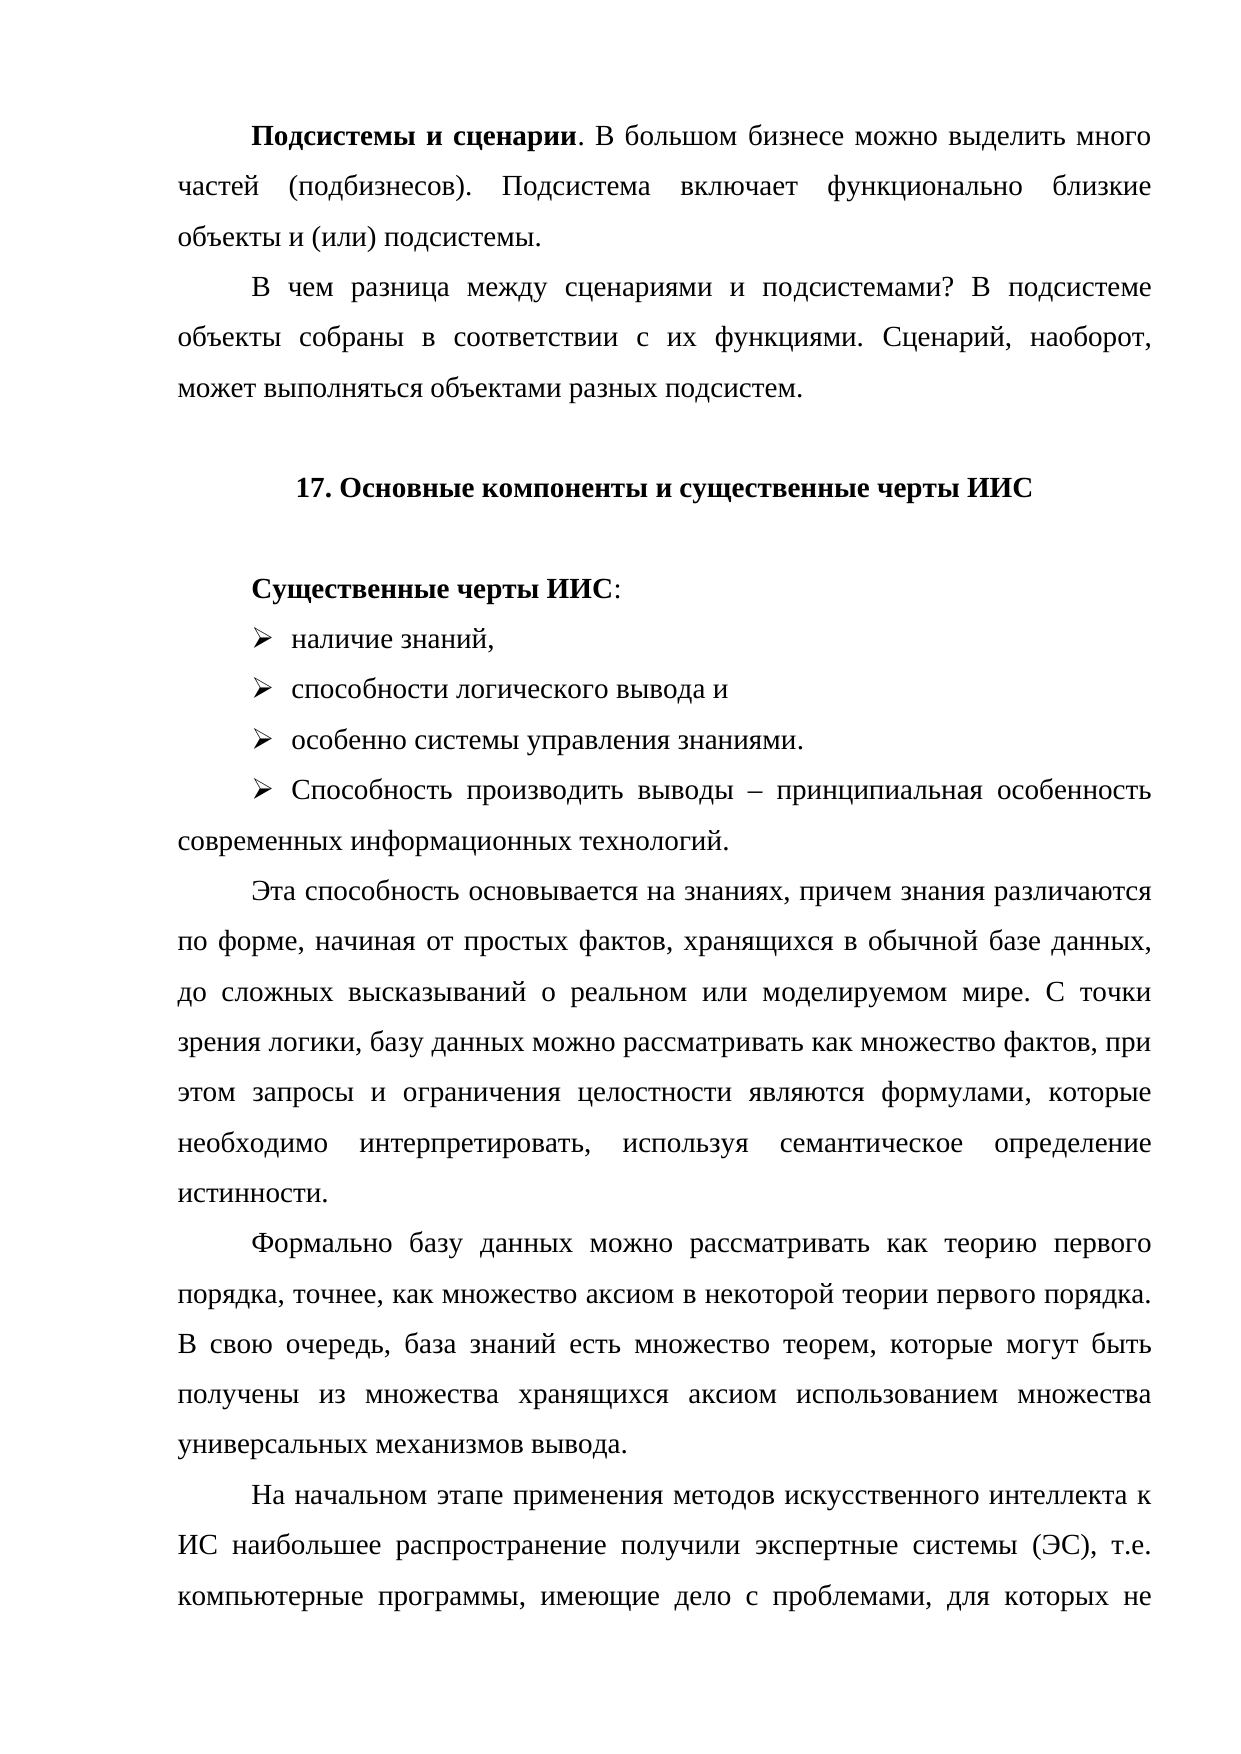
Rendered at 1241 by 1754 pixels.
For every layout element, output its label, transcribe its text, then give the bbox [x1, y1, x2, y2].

list наличие знаний, [177, 621, 1152, 655]
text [177, 1477, 1152, 1611]
text Эта способность основывается на знаниях, причем знания различаются по форме, начиная от простых фактов, хранящихся в обычной базе данных, до сложных высказываний о реальном или моделируемом мире. С точки зрения логики, базу данных можно рассматривать как множество фактов, при этом запросы и ограничения целостности являются формулами, которые необходимо интерпретировать, используя семантическое определение истинности. [177, 873, 1152, 1209]
list способности логического вывода и [177, 672, 1152, 705]
text Подсистемы и сценарии. В большом бизнесе можно выделить много частей (подбизнесов). Подсистема включает функционально близкие объекты и (или) подсистемы. [177, 118, 1152, 252]
text Формально базу данных можно рассматривать как теорию первого порядка, точнее, как множество аксиом в некоторой теории первого порядка. В свою очередь, база знаний есть множество теорем, которые могут быть получены из множества хранящихся аксиом использованием множества универсальных механизмов вывода. [177, 1225, 1152, 1460]
list Способность производить выводы – принципиальная особенность современных информационных технологий. [177, 772, 1152, 856]
subtitle 17. Основные компоненты и существенные черты ИИС [177, 470, 1152, 504]
text В чем разница между сценариями и подсистемами? В подсистеме объекты собраны в соответствии с их функциями. Сценарий, наоборот, может выполняться объектами разных подсистем. [177, 269, 1152, 403]
list особенно системы управления знаниями. [177, 722, 1152, 756]
text Существенные черты ИИС: [177, 571, 1152, 604]
